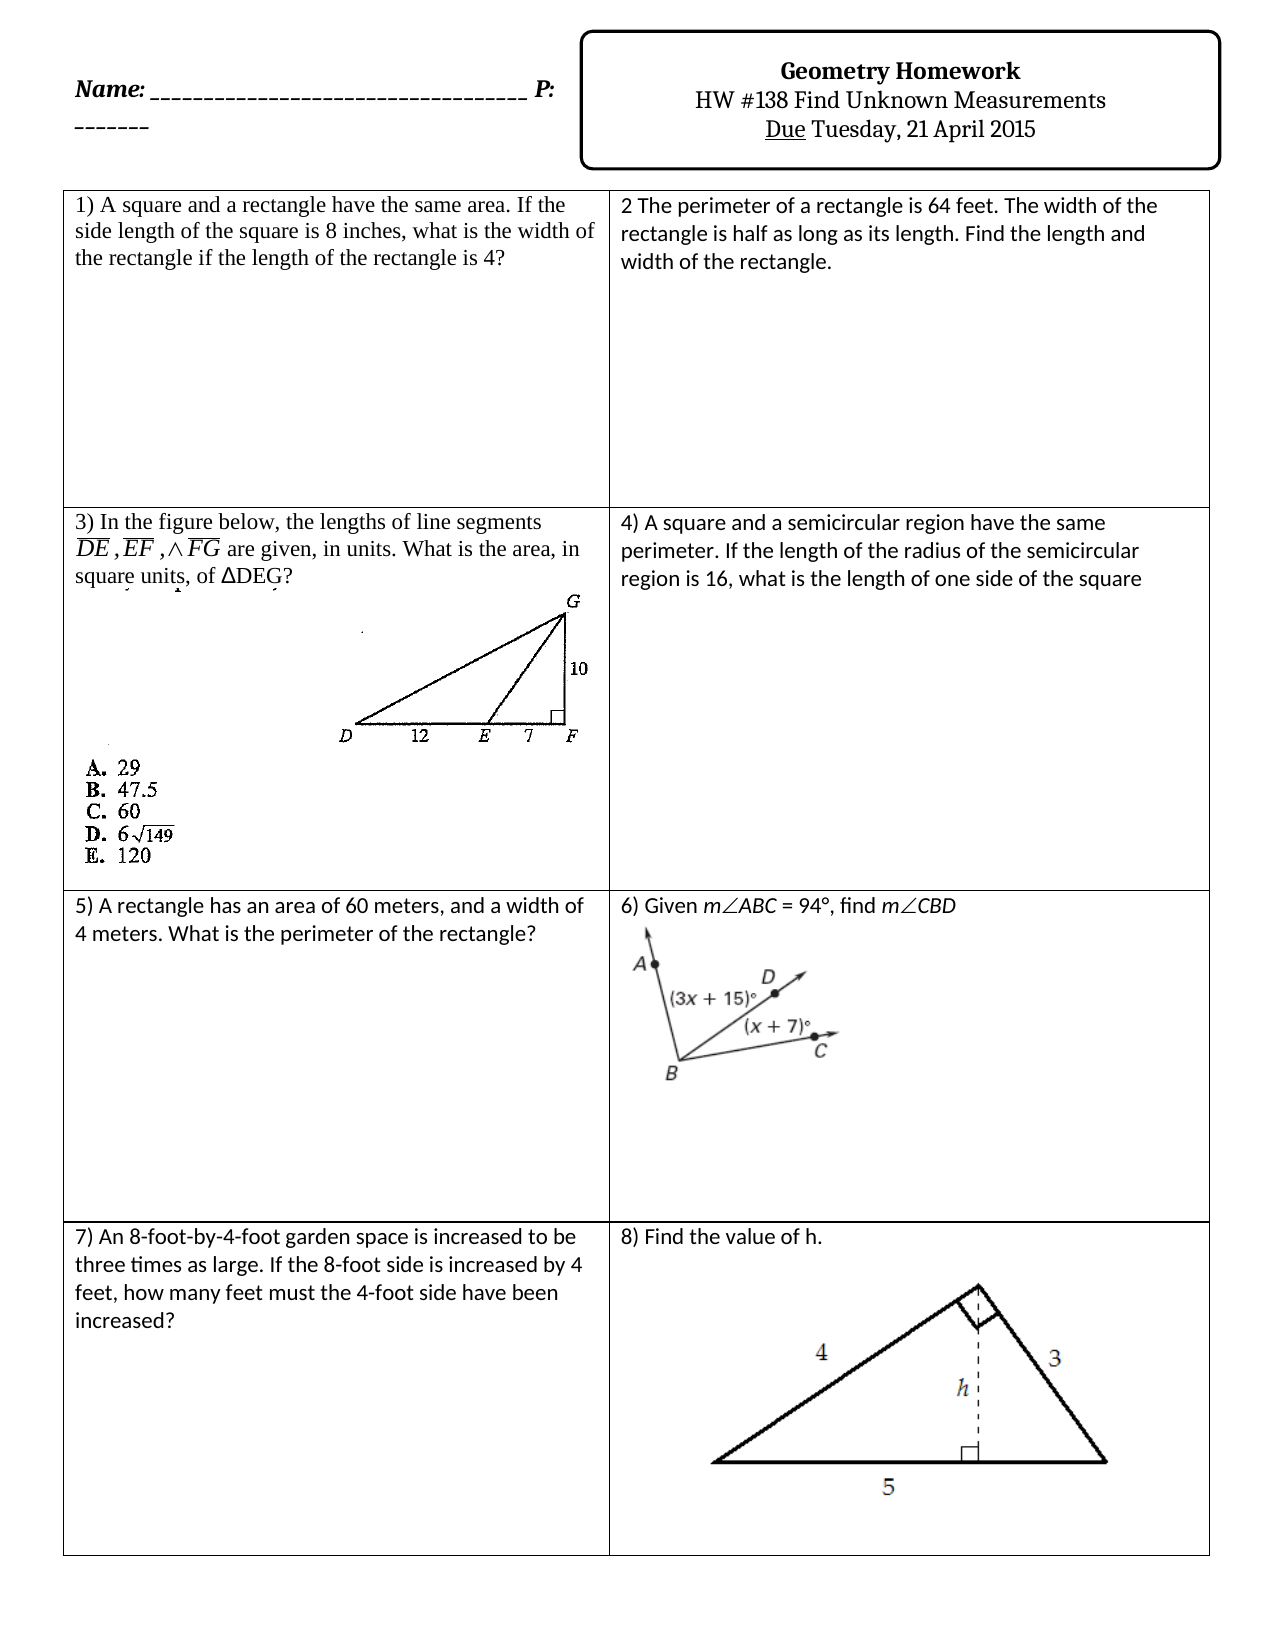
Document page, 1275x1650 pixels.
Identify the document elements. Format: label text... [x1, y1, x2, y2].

table_cell 3) In the figure below, the lengths of line segments are given, in units. What is the area, in square units, of ∆DEG? [64, 508, 609, 890]
table_header 2 The perimeter of a rectangle is 64 feet. The width of the rectangle is half as long as its length. Find the length and width of the rectangle. [610, 191, 1209, 507]
text Name: ___________________________________ P: _______ [75, 75, 579, 132]
table_cell 5) A rectangle has an area of 60 meters, and a width of 4 meters. What is the perimeter of the rectangle? [64, 891, 609, 1221]
table_header 1) A square and a rectangle have the same area. If the side length of the square is 8 inches, what is the width of the rectangle if the length of the rectangle is 4? [64, 191, 609, 507]
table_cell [610, 1223, 1209, 1555]
table_cell 4) A square and a semicircular region have the same perimeter. If the length of the radius of the semicircular region is 16, what is the length of one side of the square [610, 508, 1209, 890]
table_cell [64, 1223, 609, 1555]
picture [630, 926, 842, 1083]
picture [707, 1278, 1111, 1499]
